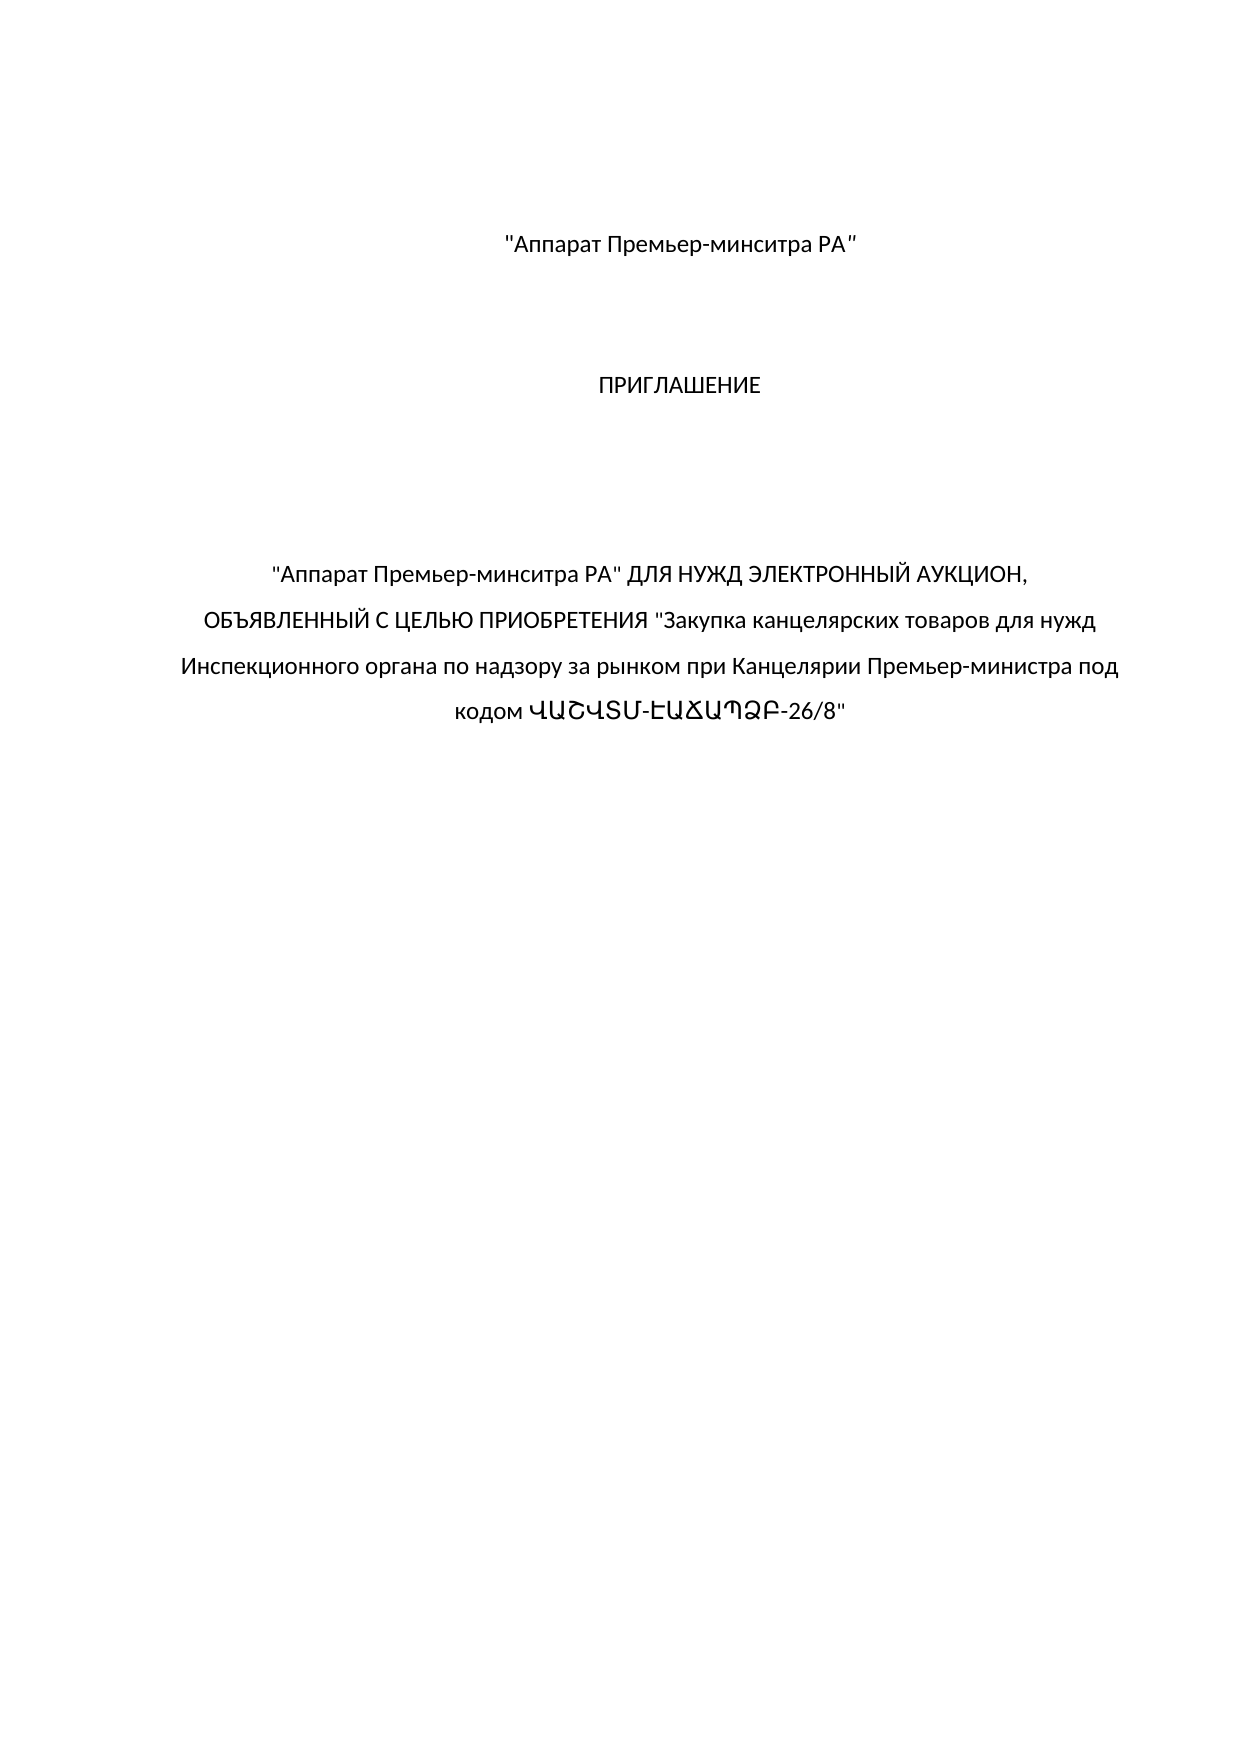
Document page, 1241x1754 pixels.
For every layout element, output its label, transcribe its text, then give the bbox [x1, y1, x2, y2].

text ПРИГЛАШЕНИЕ [148, 369, 1152, 400]
text "Аппарат Премьер-минситра РА" ДЛЯ НУЖД ЭЛЕКТРОННЫЙ АУКЦИОН, [148, 558, 1152, 589]
text ОБЪЯВЛЕННЫЙ С ЦЕЛЬЮ ПРИОБРЕТЕНИЯ "Закупка канцелярских товаров для нужд Инспекционного органа по надзору за рынком при Канцелярии Премьер-министра под кодом ՎԱՇՎՏՄ-ԷԱՃԱՊՁԲ-26/8" [148, 604, 1152, 726]
text "Аппарат Премьер-минситра РА" [148, 228, 1152, 258]
